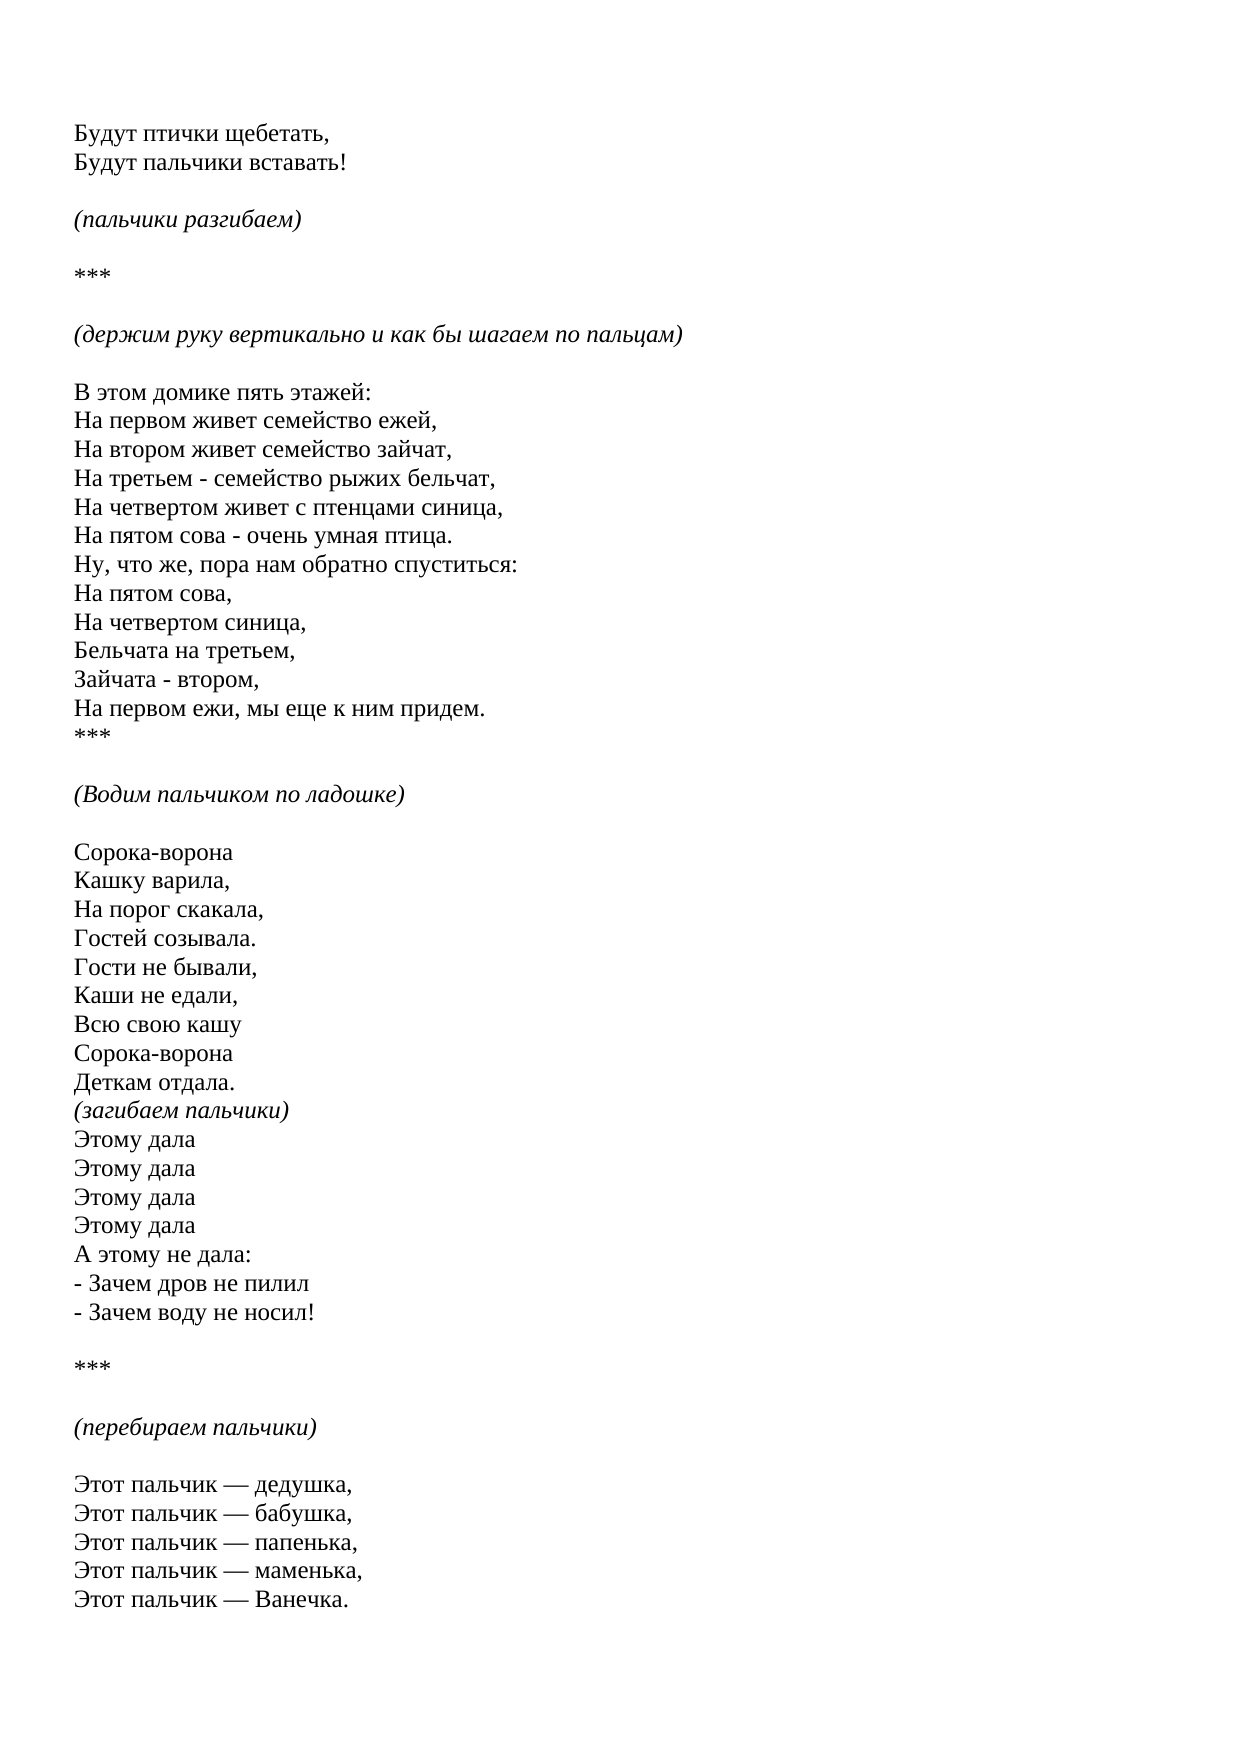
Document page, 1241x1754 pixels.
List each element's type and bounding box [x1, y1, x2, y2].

text [74, 118, 1181, 722]
text [74, 722, 1181, 1613]
